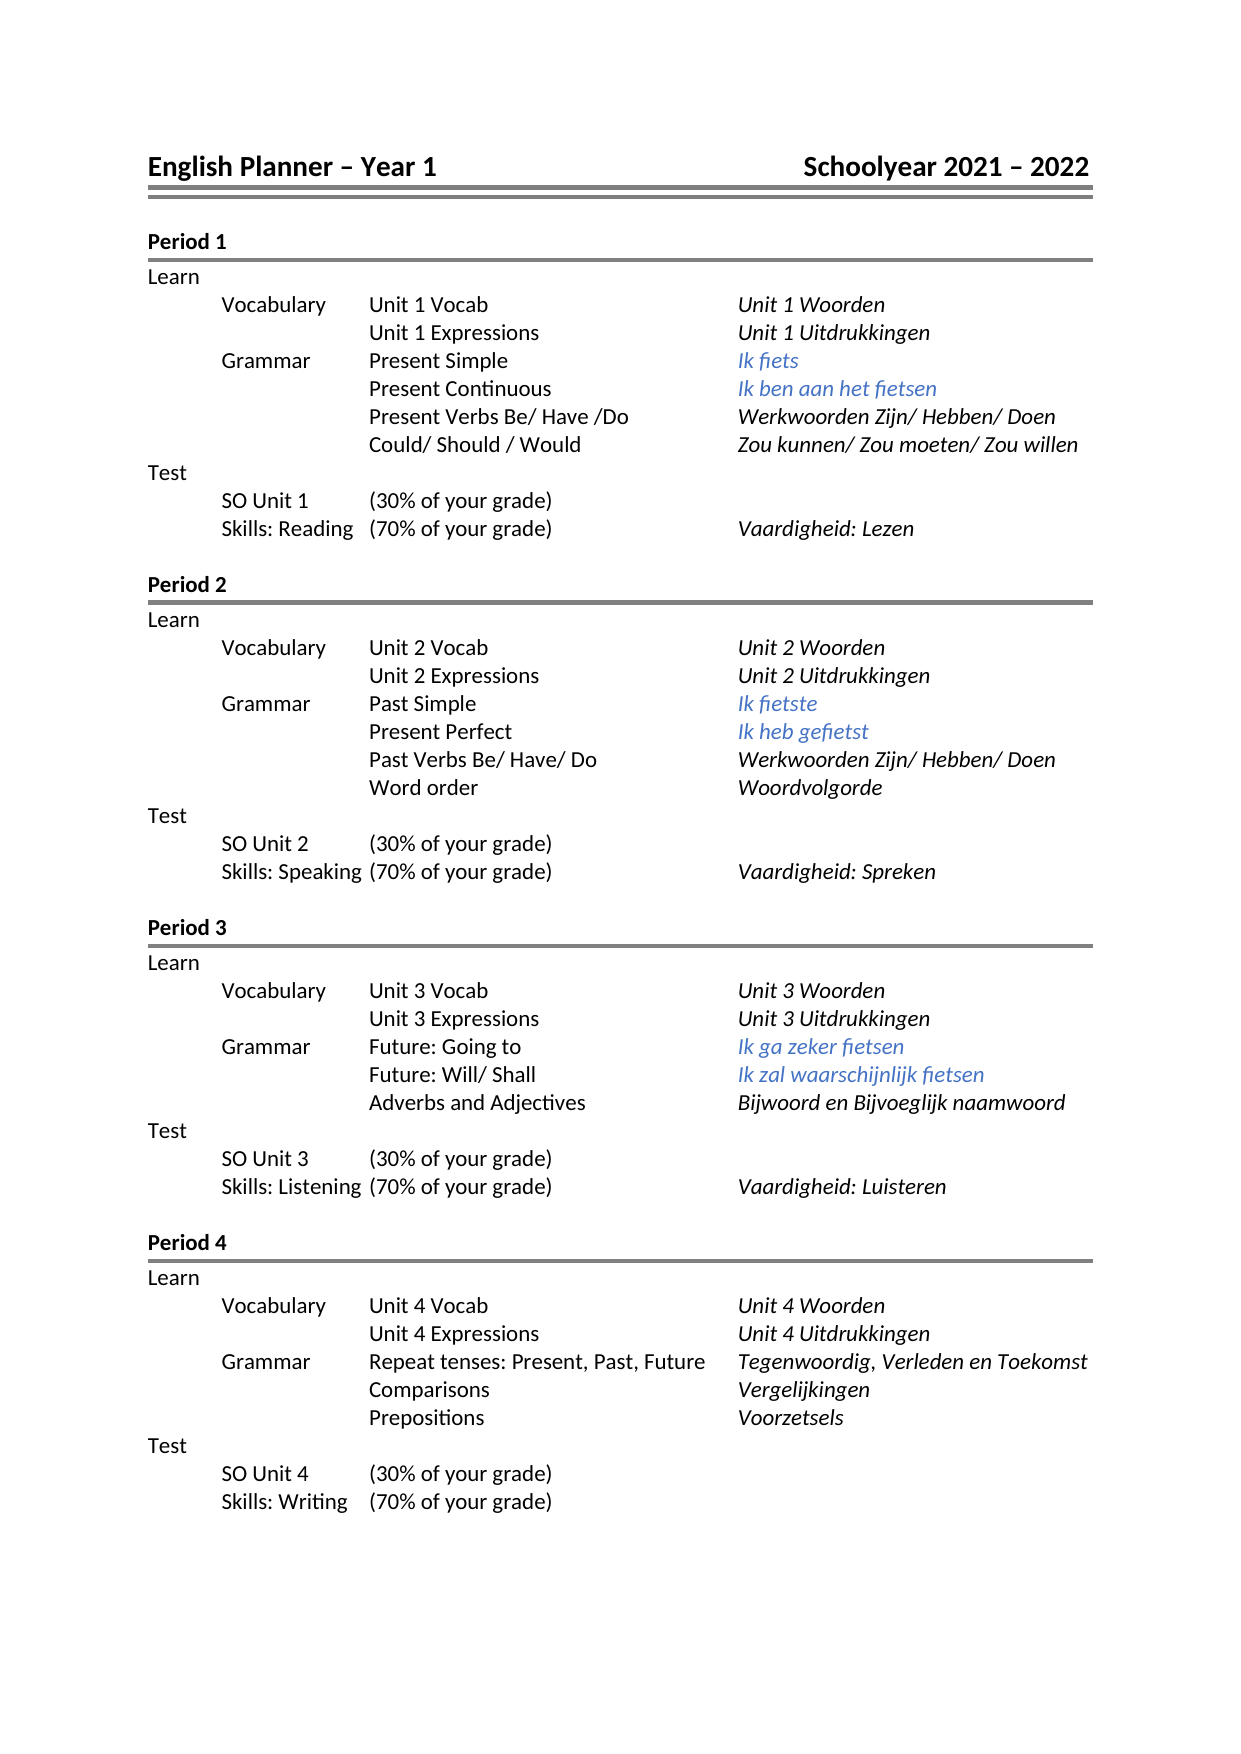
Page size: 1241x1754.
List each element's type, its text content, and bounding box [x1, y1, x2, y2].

text English Planner – Year 1 Schoolyear 2021 – 2022 [148, 148, 1093, 185]
text Grammar Present Simple Ik fiets [148, 346, 1093, 374]
text Test [148, 1431, 1093, 1459]
text Skills: Speaking (70% of your grade) Vaardigheid: Spreken [148, 857, 1093, 885]
text Period 3 [148, 913, 1093, 944]
text Period 1 [148, 227, 1093, 258]
text SO Unit 2 (30% of your grade) [148, 829, 1093, 857]
text Skills: Listening (70% of your grade) Vaardigheid: Luisteren [148, 1172, 1093, 1200]
text Grammar Past Simple Ik fietste [148, 689, 1093, 717]
text Learn [148, 262, 1093, 290]
text SO Unit 1 (30% of your grade) [148, 486, 1093, 514]
text Unit 3 Expressions Unit 3 Uitdrukkingen [148, 1004, 1093, 1032]
text Period 2 [148, 570, 1093, 600]
text Comparisons Vergelijkingen [148, 1375, 1093, 1403]
text Learn [148, 1263, 1093, 1291]
text Adverbs and Adjectives Bijwoord en Bijvoeglijk naamwoord [295, 1088, 1093, 1116]
text Vocabulary Unit 1 Vocab Unit 1 Woorden [148, 290, 1093, 318]
text Skills: Writing (70% of your grade) [148, 1487, 1093, 1515]
text Learn [148, 948, 1093, 976]
text Vocabulary Unit 2 Vocab Unit 2 Woorden [148, 633, 1093, 661]
text Present Perfect Ik heb gefietst [295, 717, 1093, 745]
text Vocabulary Unit 3 Vocab Unit 3 Woorden [148, 976, 1093, 1004]
text Past Verbs Be/ Have/ Do Werkwoorden Zijn/ Hebben/ Doen [295, 745, 1093, 773]
text Unit 1 Expressions Unit 1 Uitdrukkingen [148, 318, 1093, 346]
text Present Verbs Be/ Have /Do Werkwoorden Zijn/ Hebben/ Doen [295, 402, 1093, 430]
text SO Unit 3 (30% of your grade) [148, 1144, 1093, 1172]
text Learn [148, 605, 1093, 633]
text Period 4 [148, 1228, 1093, 1259]
text Unit 2 Expressions Unit 2 Uitdrukkingen [148, 661, 1093, 689]
text Skills: Reading (70% of your grade) Vaardigheid: Lezen [148, 514, 1093, 542]
text Future: Will/ Shall Ik zal waarschijnlijk fietsen [295, 1060, 1093, 1088]
text Grammar Future: Going to Ik ga zeker fietsen [148, 1032, 1093, 1060]
text Prepositions Voorzetsels [295, 1403, 1093, 1431]
text Grammar Repeat tenses: Present, Past, Future Tegenwoordig, Verleden en Toekomst [148, 1347, 1093, 1375]
text SO Unit 4 (30% of your grade) [148, 1459, 1093, 1487]
text Word order Woordvolgorde [295, 773, 1093, 801]
text Test [148, 801, 1093, 829]
text Present Continuous Ik ben aan het fietsen [295, 374, 1093, 402]
text Vocabulary Unit 4 Vocab Unit 4 Woorden [148, 1291, 1093, 1319]
text Unit 4 Expressions Unit 4 Uitdrukkingen [148, 1319, 1093, 1347]
text Test [148, 458, 1093, 486]
text Could/ Should / Would Zou kunnen/ Zou moeten/ Zou willen [295, 430, 1093, 458]
text Test [148, 1116, 1093, 1144]
